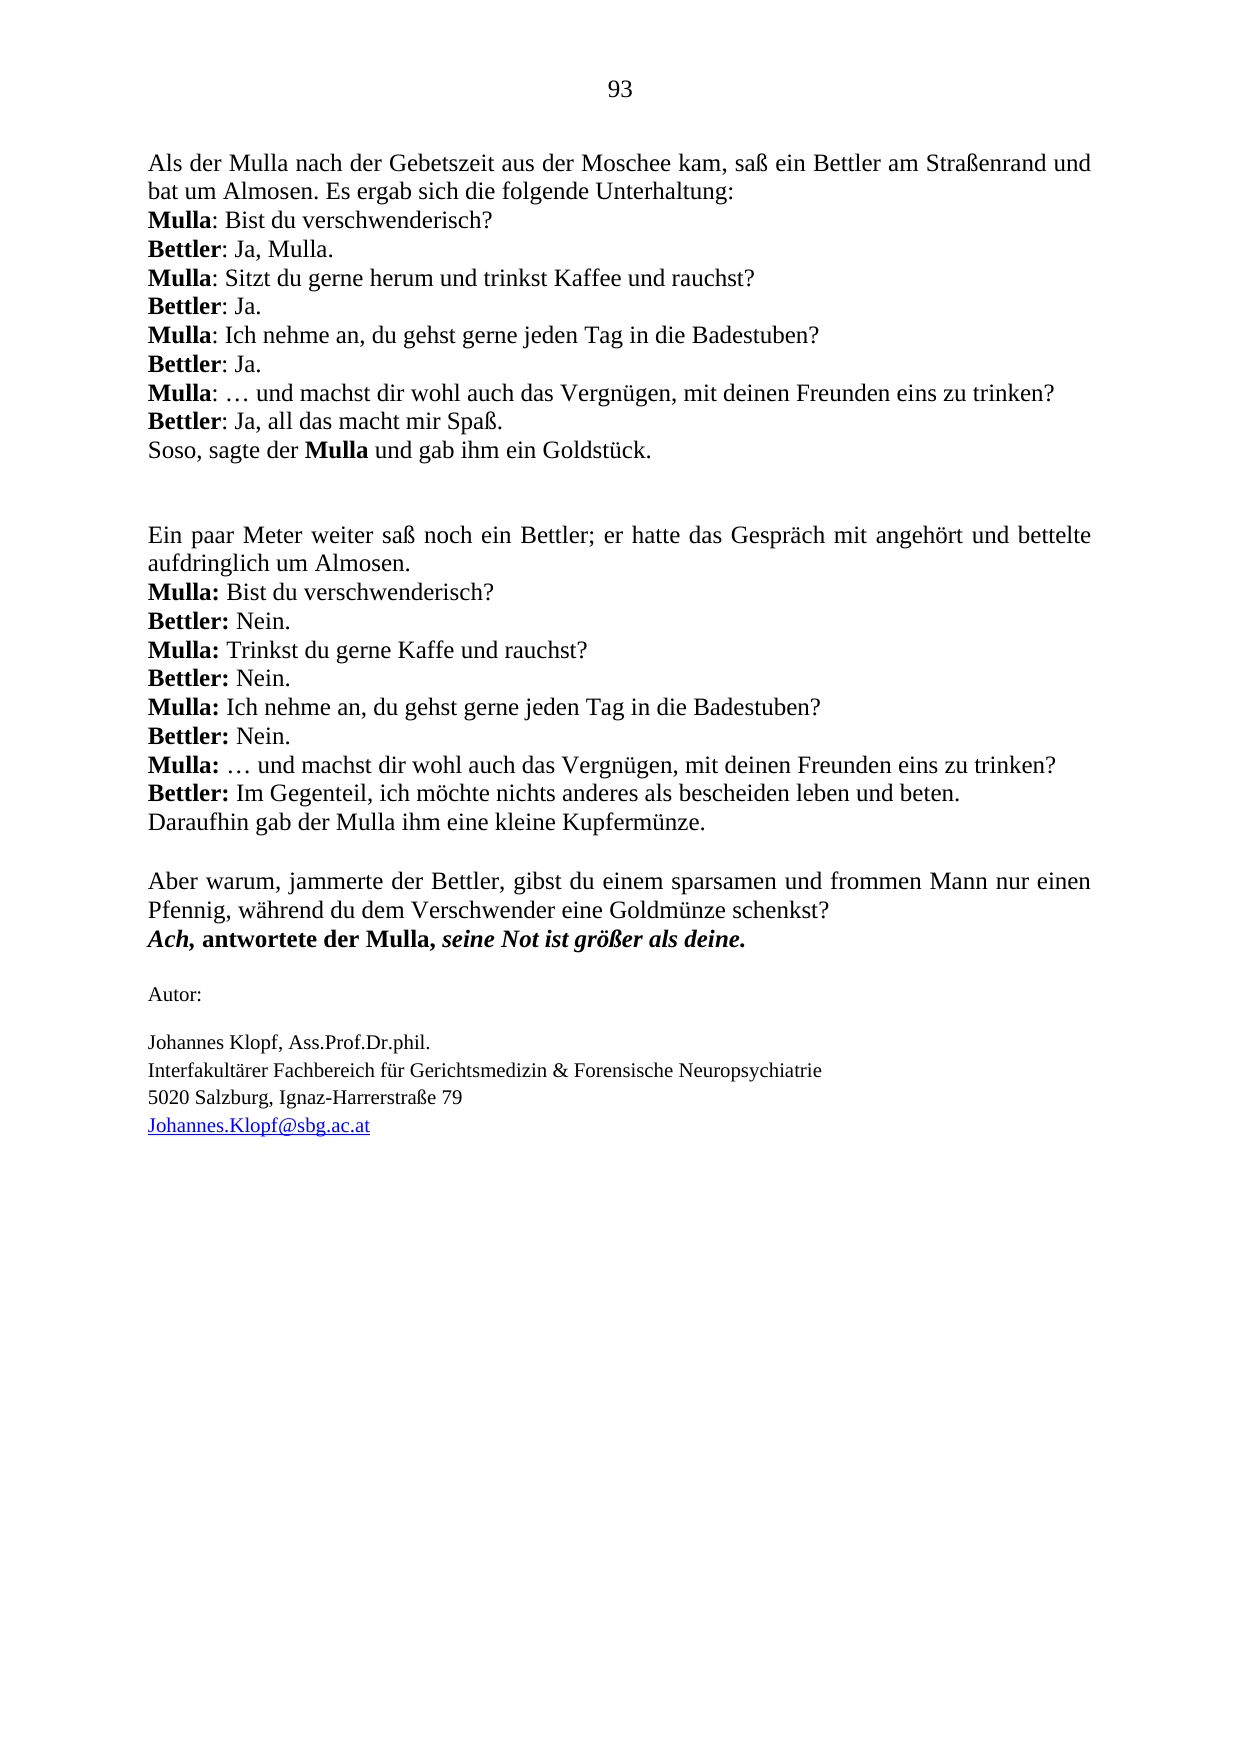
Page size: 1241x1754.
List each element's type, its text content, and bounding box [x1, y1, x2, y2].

text Mulla: Sitzt du gerne herum und trinkst Kaffee und rauchst? [148, 263, 1093, 291]
text Bettler: Im Gegenteil, ich möchte nichts anderes als bescheiden leben und beten. [148, 778, 1093, 807]
text Aber warum, jammerte der Bettler, gibst du einem sparsamen und frommen Mann nur einen Pfennig, während du dem Verschwender eine Goldmünze schenkst? [148, 866, 1093, 924]
text Bettler: Ja. [148, 349, 1093, 378]
text Daraufhin gab der Mulla ihm eine kleine Kupfermünze. [148, 807, 1093, 836]
text Bettler: Nein. [148, 606, 1093, 635]
text Ein paar Meter weiter saß noch ein Bettler; er hatte das Gespräch mit angehört und bettelte aufdringlich um Almosen. [148, 520, 1093, 577]
text Bettler: Ja, Mulla. [148, 234, 1093, 263]
text Mulla: … und machst dir wohl auch das Vergnügen, mit deinen Freunden eins zu trinken? [148, 378, 1093, 406]
text Autor: [148, 981, 1093, 1006]
text Mulla: … und machst dir wohl auch das Vergnügen, mit deinen Freunden eins zu trinken? [148, 750, 1093, 778]
text Ach, antwortete der Mulla, seine Not ist größer als deine. [148, 924, 1093, 953]
text Mulla: Trinkst du gerne Kaffe und rauchst? [148, 635, 1093, 663]
text Bettler: Ja. [148, 291, 1093, 320]
text Mulla: Bist du verschwenderisch? [148, 205, 1093, 234]
text Mulla: Bist du verschwenderisch? [148, 577, 1093, 606]
text Johannes Klopf, Ass.Prof.Dr.phil. Interfakultärer Fachbereich für Gerichtsmedizin & Forensische Neuropsychiatrie 5020 Salzburg, Ignaz-Harrerstraße 79 Johannes.Klopf@sbg.ac.at [148, 1030, 1093, 1169]
text Soso, sagte der Mulla und gab ihm ein Goldstück. [148, 435, 1093, 464]
text Als der Mulla nach der Gebetszeit aus der Moschee kam, saß ein Bettler am Straßenrand und bat um Almosen. Es ergab sich die folgende Unterhaltung: [148, 148, 1093, 205]
text Bettler: Ja, all das macht mir Spaß. [148, 406, 1093, 435]
text Mulla: Ich nehme an, du gehst gerne jeden Tag in die Badestuben? [148, 692, 1093, 721]
text Bettler: Nein. [148, 663, 1093, 692]
text Bettler: Nein. [148, 721, 1093, 750]
text Mulla: Ich nehme an, du gehst gerne jeden Tag in die Badestuben? [148, 320, 1093, 349]
